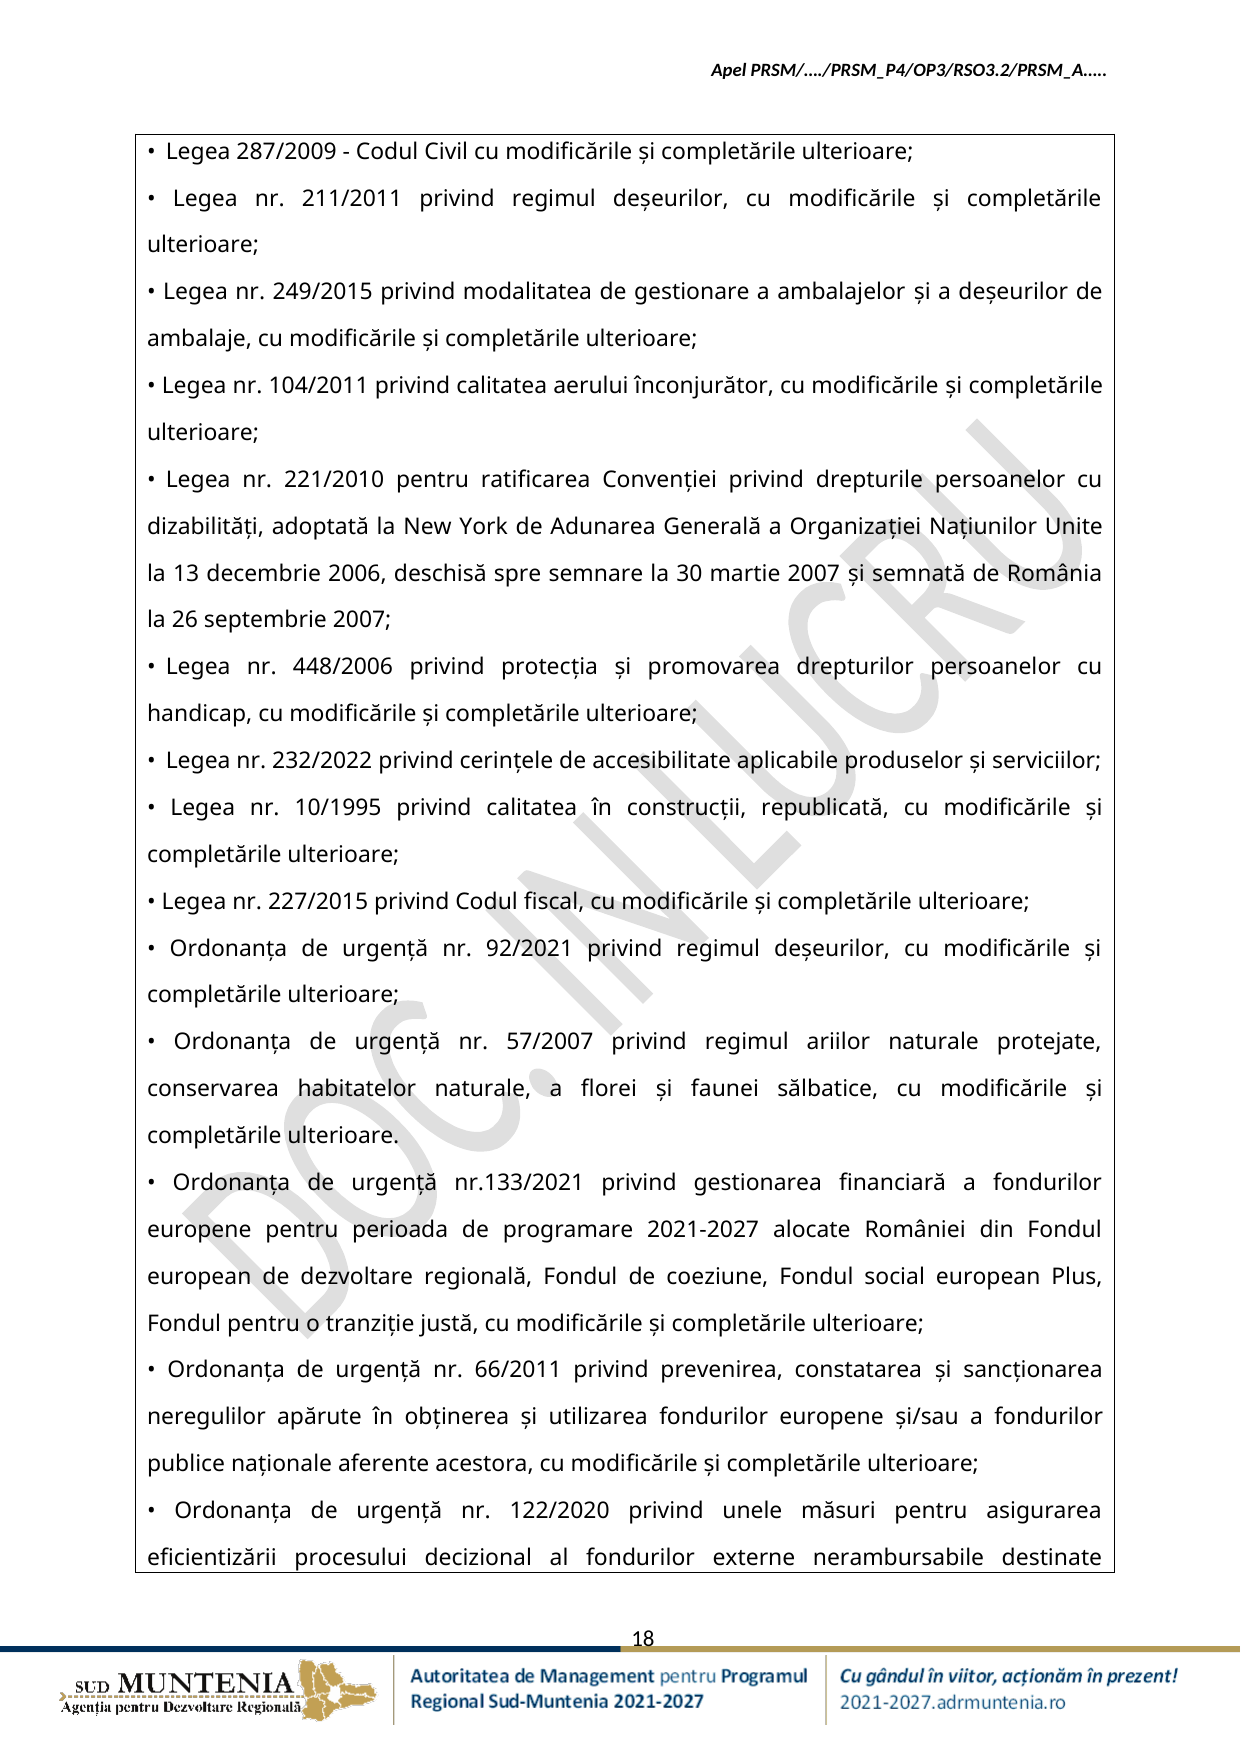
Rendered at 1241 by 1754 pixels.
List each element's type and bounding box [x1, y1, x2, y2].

table_header [136, 135, 1114, 1572]
picture [0, 1646, 1241, 1726]
